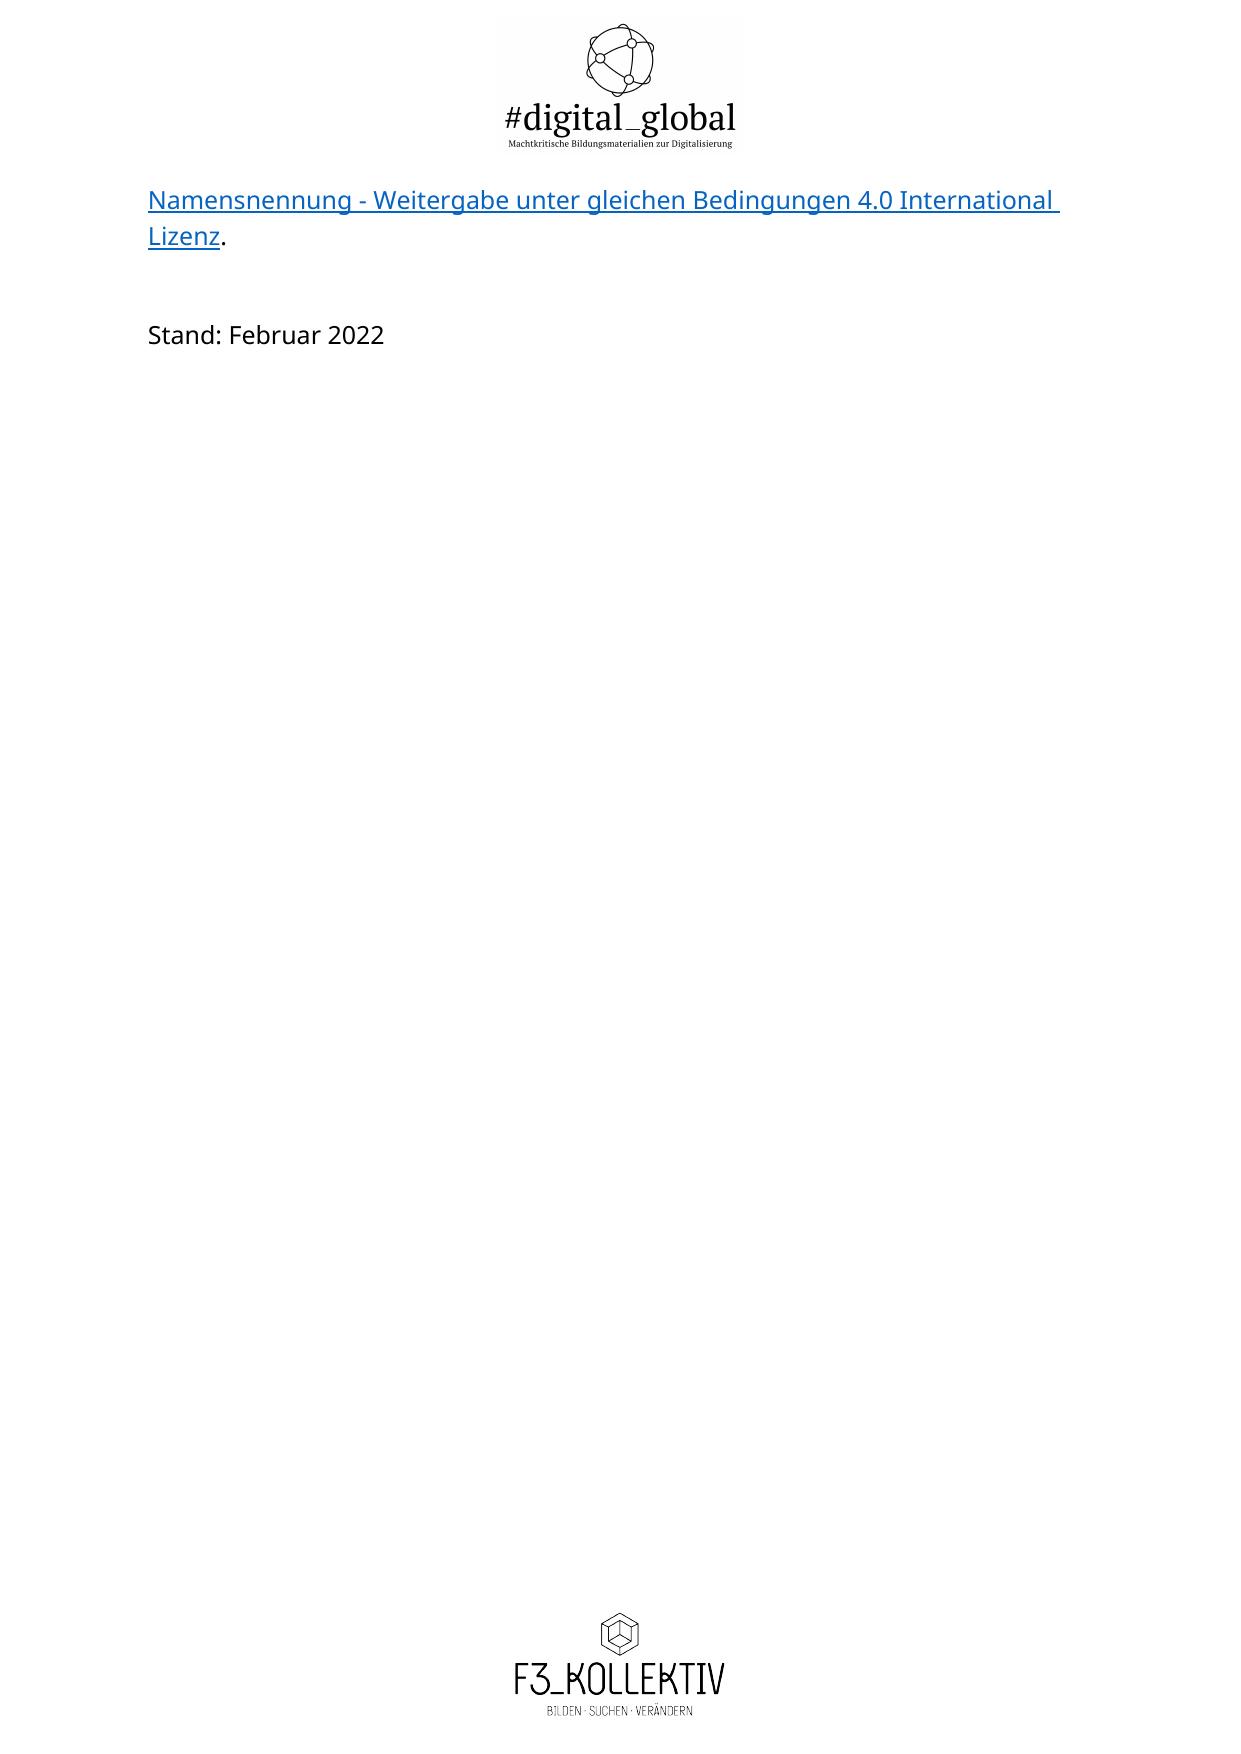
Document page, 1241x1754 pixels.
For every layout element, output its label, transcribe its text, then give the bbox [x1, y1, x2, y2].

picture [498, 17, 743, 155]
text Stand: Februar 2022 [148, 318, 1093, 352]
picture [509, 1607, 731, 1722]
